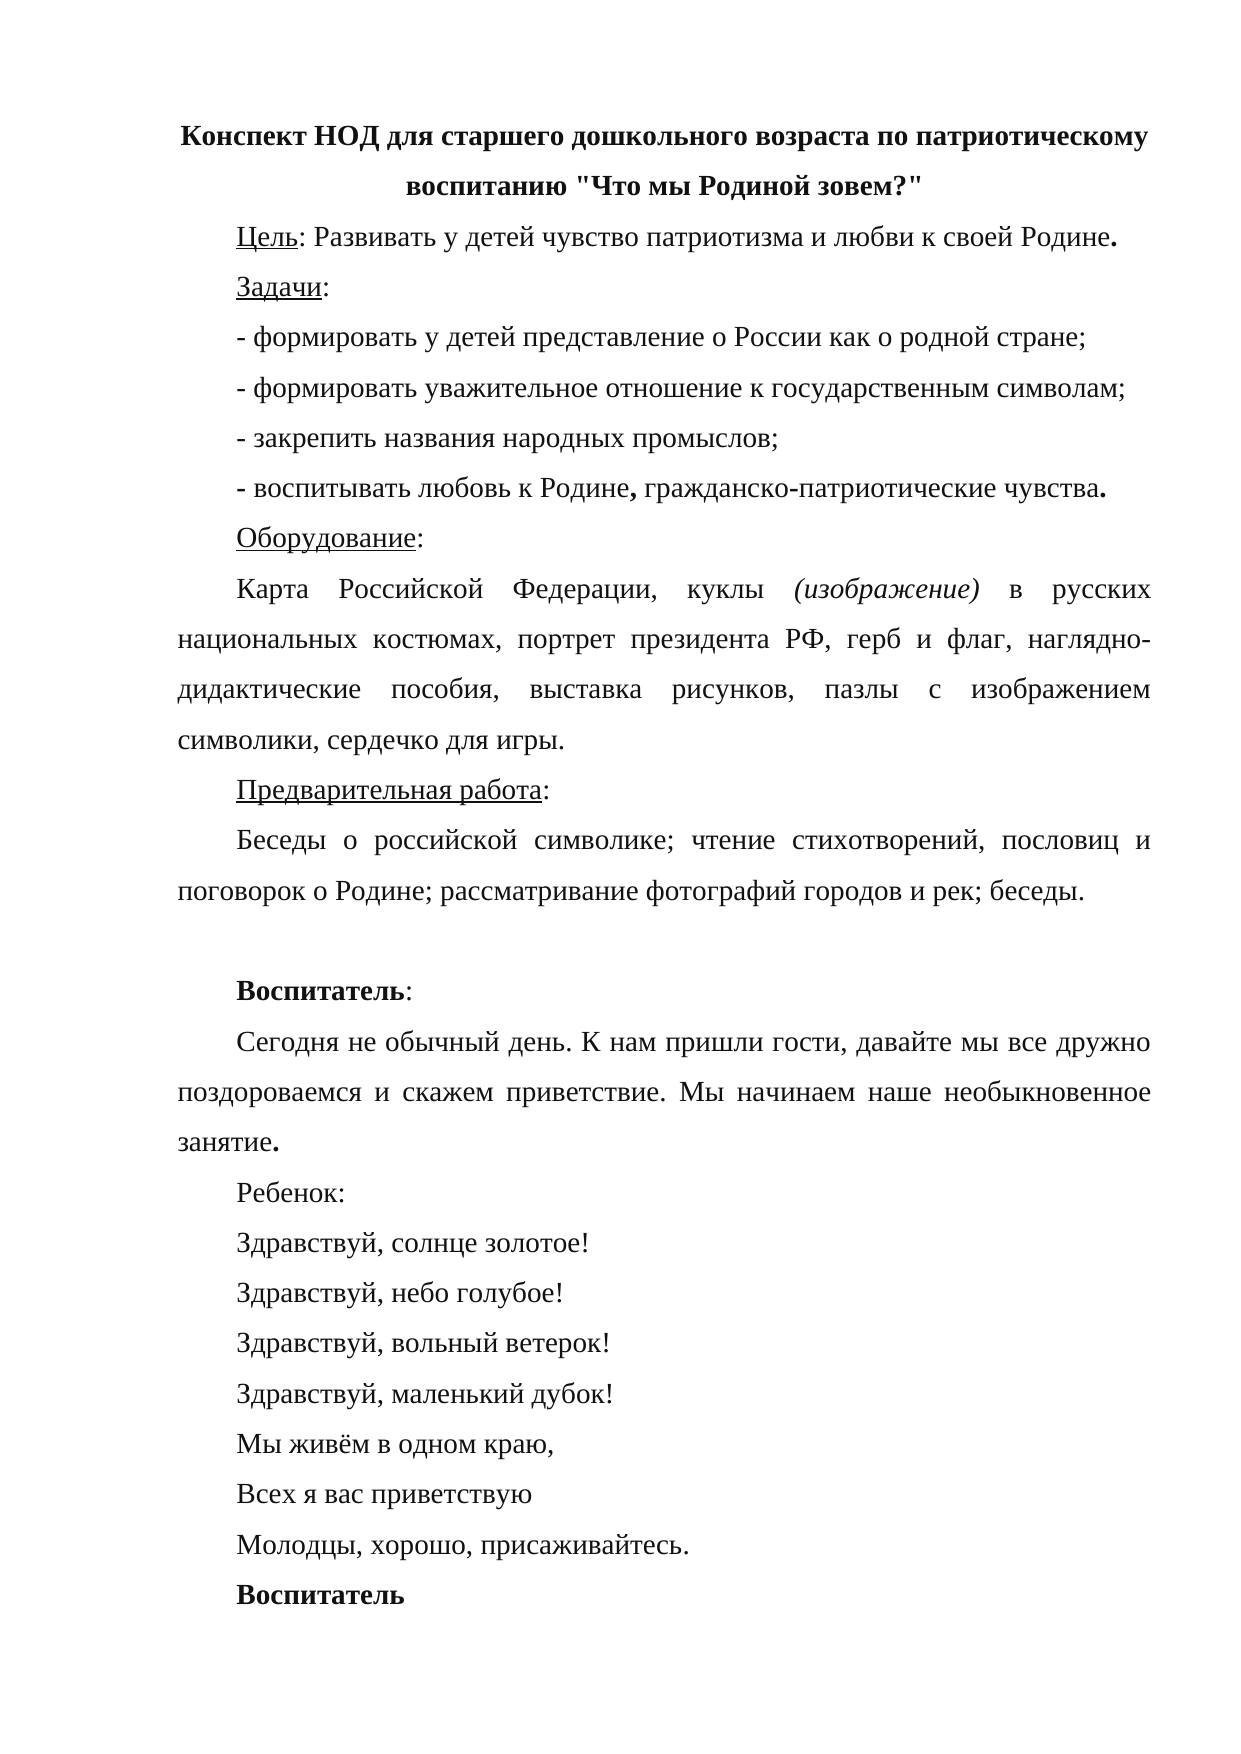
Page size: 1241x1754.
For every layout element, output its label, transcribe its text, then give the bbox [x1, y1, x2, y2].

text Здравствуй, вольный ветерок! [177, 1326, 1152, 1359]
text Беседы о российской символике; чтение стихотворений, пословиц и поговорок о Родине; рассматривание фотографий городов и рек; беседы. [177, 822, 1152, 906]
text Сегодня не обычный день. К нам пришли гости, давайте мы все дружно поздороваемся и скажем приветствие. Мы начинаем наше необыкновенное занятие. [177, 1024, 1152, 1158]
text Здравствуй, маленький дубок! [177, 1376, 1152, 1409]
text Здравствуй, солнце золотое! [177, 1225, 1152, 1258]
text Мы живём в одном краю, [177, 1426, 1152, 1460]
text Задачи: [177, 269, 1152, 303]
text - формировать у детей представление о России как о родной стране; [177, 319, 1152, 353]
text Оборудование: [177, 521, 1152, 554]
text Молодцы, хорошо, присаживайтесь. [177, 1527, 1152, 1560]
text Всех я вас приветствую [177, 1477, 1152, 1510]
text Ребенок: [177, 1175, 1152, 1208]
text Воспитатель [177, 1577, 1152, 1611]
text - воспитывать любовь к Родине, гражданско-патриотические чувства. [177, 470, 1152, 504]
text Здравствуй, небо голубое! [177, 1275, 1152, 1309]
text Предварительная работа: [177, 772, 1152, 806]
text Карта Российской Федерации, куклы (изображение) в русских национальных костюмах, портрет президента РФ, герб и флаг, наглядно-дидактические пособия, выставка рисунков, пазлы с изображением символики, сердечко для игры. [177, 571, 1152, 755]
text Конспект НОД для старшего дошкольного возраста по патриотическому воспитанию "Что мы Родиной зовем?" [177, 118, 1152, 202]
text Цель: Развивать у детей чувство патриотизма и любви к своей Родине. [177, 219, 1152, 252]
text - формировать уважительное отношение к государственным символам; [177, 370, 1152, 403]
text - закрепить названия народных промыслов; [177, 420, 1152, 453]
text Воспитатель: [177, 973, 1152, 1007]
